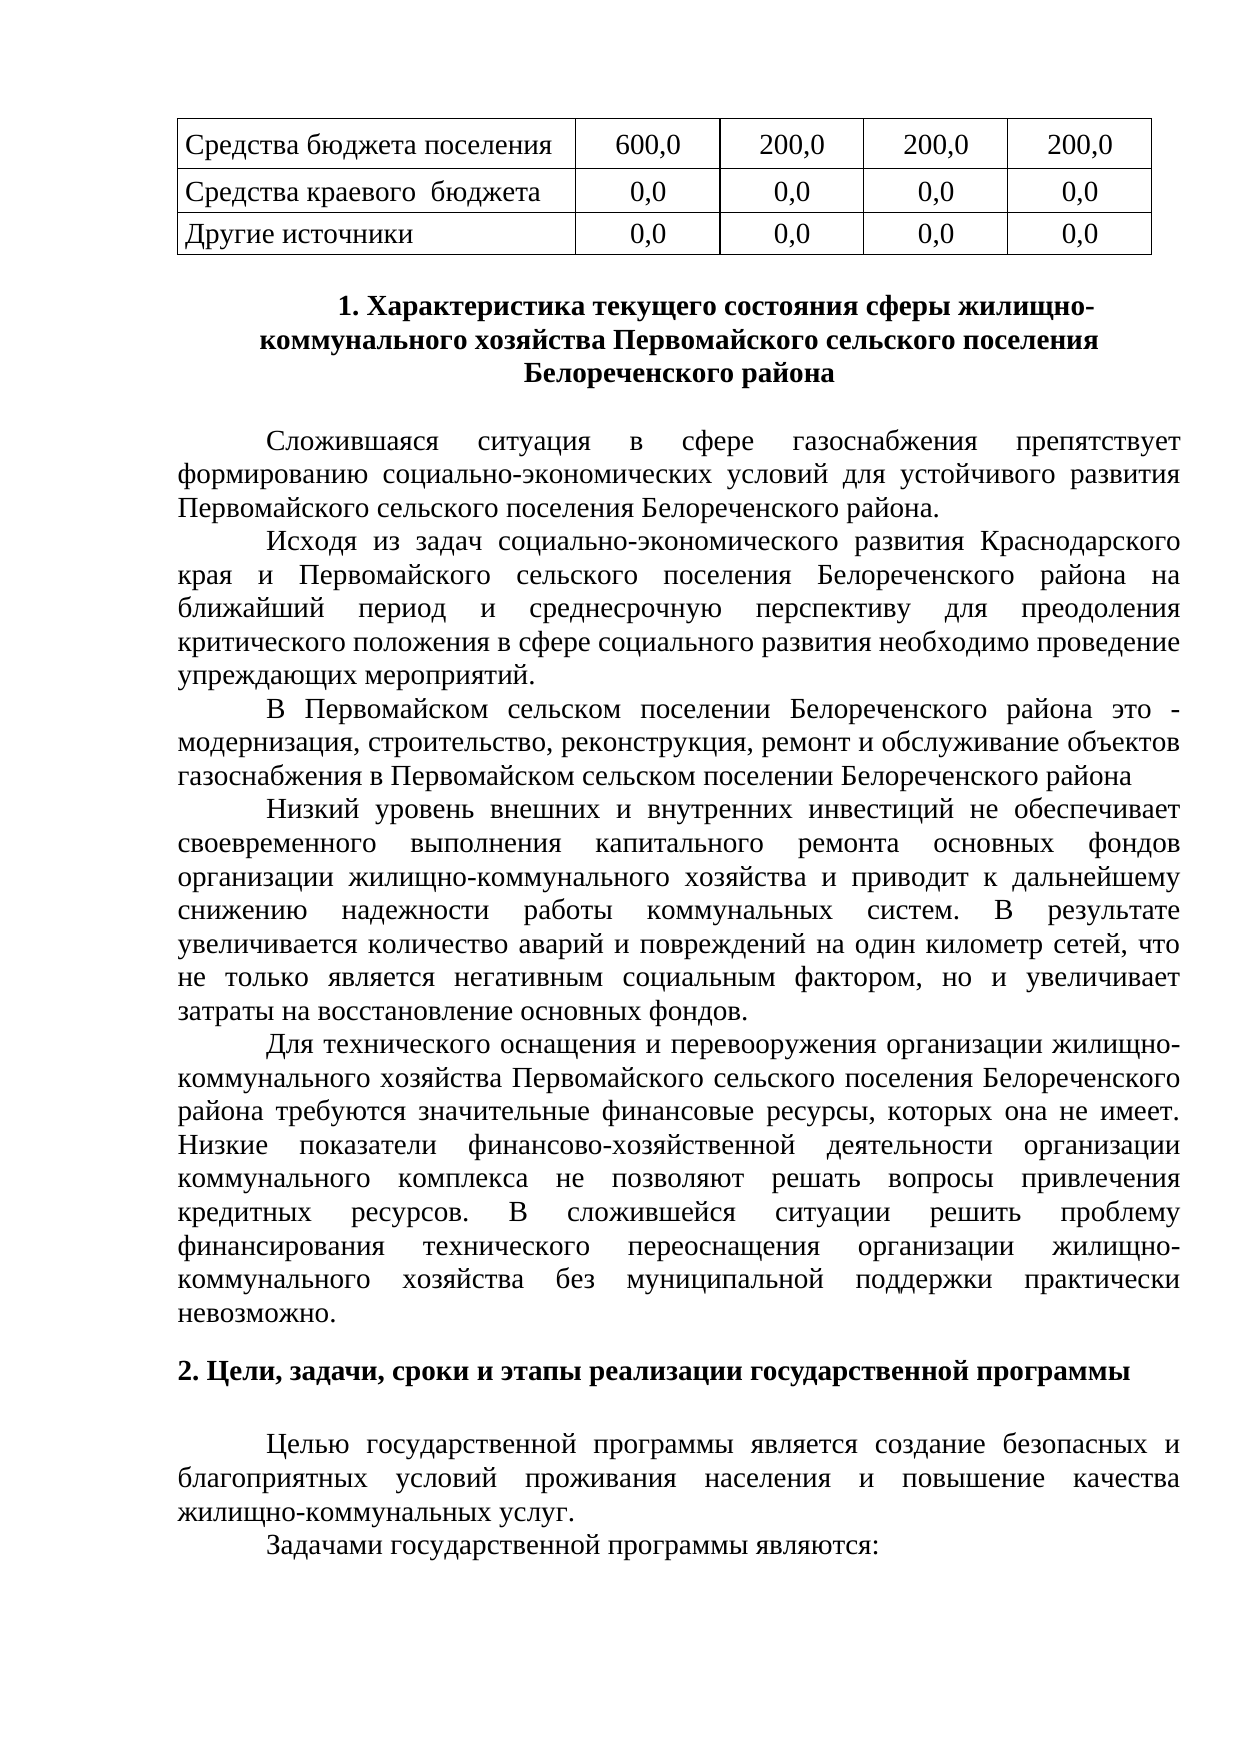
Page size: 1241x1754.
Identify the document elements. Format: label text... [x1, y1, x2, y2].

table_cell 0,0 [721, 213, 863, 254]
text В Первомайском сельском поселении Белореченского района это - модернизация, строительство, реконструкция, ремонт и обслуживание объектов газоснабжения в Первомайском сельском поселении Белореченского района [177, 691, 1181, 792]
table_cell Средства краевого бюджета [178, 169, 575, 212]
text Сложившаяся ситуация в сфере газоснабжения препятствует формированию социально-экономических условий для устойчивого развития Первомайского сельского поселения Белореченского района. [177, 423, 1181, 523]
text Исходя из задач социально-экономического развития Краснодарского края и Первомайского сельского поселения Белореченского района на ближайший период и среднесрочную перспективу для преодоления критического положения в сфере социального развития необходимо проведение упреждающих мероприятий. [177, 523, 1181, 691]
text Низкий уровень внешних и внутренних инвестиций не обеспечивает своевременного выполнения капитального ремонта основных фондов организации жилищно-коммунального хозяйства и приводит к дальнейшему снижению надежности работы коммунальных систем. В результате увеличивается количество аварий и повреждений на один километр сетей, что не только является негативным социальным фактором, но и увеличивает затраты на восстановление основных фондов. [177, 792, 1181, 1026]
text Задачами государственной программы являются: [177, 1527, 1181, 1561]
table_cell Другие источники [178, 213, 575, 254]
table_cell 0,0 [864, 213, 1007, 254]
table_cell 200,0 [721, 119, 863, 168]
table_cell 600,0 [576, 119, 719, 168]
subtitle 1. Характеристика текущего состояния сферы жилищно-коммунального хозяйства Первомайского сельского поселения Белореченского района [177, 288, 1181, 389]
table_cell 0,0 [864, 169, 1007, 212]
text Для технического оснащения и перевооружения организации жилищно-коммунального хозяйства Первомайского сельского поселения Белореченского района требуются значительные финансовые ресурсы, которых она не имеет. Низкие показатели финансово-хозяйственной деятельности организации коммунального комплекса не позволяют решать вопросы привлечения кредитных ресурсов. В сложившейся ситуации решить проблему финансирования технического переоснащения организации жилищно-коммунального хозяйства без муниципальной поддержки практически невозможно. [177, 1026, 1181, 1328]
table_cell 0,0 [1008, 169, 1151, 212]
text Целью государственной программы является создание безопасных и благоприятных условий проживания населения и повышение качества жилищно-коммунальных услуг. [177, 1427, 1181, 1527]
table_cell 200,0 [1008, 119, 1151, 168]
table_cell 0,0 [576, 169, 719, 212]
table_cell 0,0 [1008, 213, 1151, 254]
subtitle 2. Цели, задачи, сроки и этапы реализации государственной программы [177, 1353, 1181, 1387]
table_cell 200,0 [864, 119, 1007, 168]
table_cell Средства бюджета поселения [178, 119, 575, 168]
table_cell 0,0 [721, 169, 863, 212]
table_cell 0,0 [576, 213, 719, 254]
